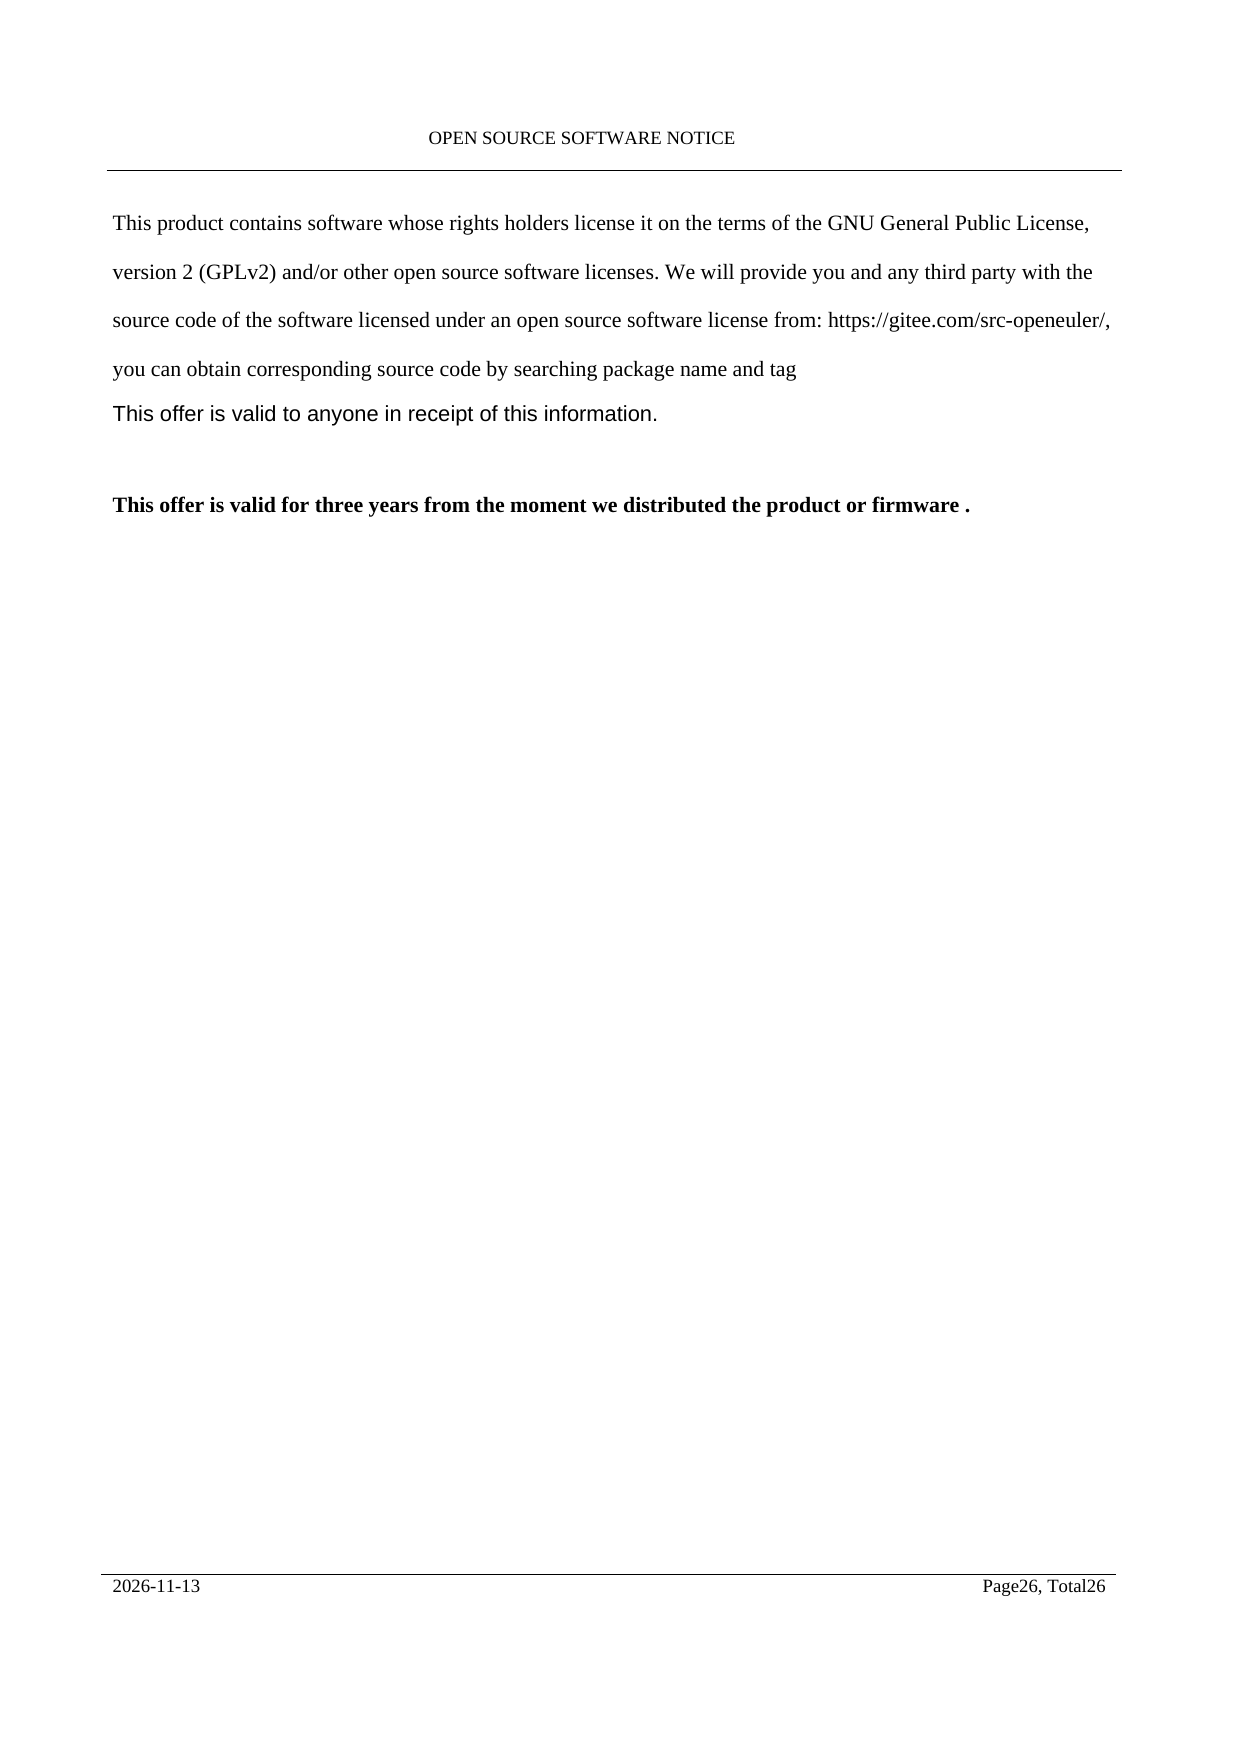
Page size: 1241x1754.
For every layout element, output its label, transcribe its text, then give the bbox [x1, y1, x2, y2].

text This product contains software whose rights holders license it on the terms of the GNU General Public License, version 2 (GPLv2) and/or other open source software licenses. We will provide you and any third party with the source code of the software licensed under an open source software license from: https://gitee.com/src-openeuler/, you can obtain corresponding source code by searching package name and tag [112, 206, 1128, 385]
text This offer is valid for three years from the moment we distributed the product or firmware . [112, 488, 1128, 520]
text This offer is valid to anyone in receipt of this information. [112, 398, 1128, 430]
